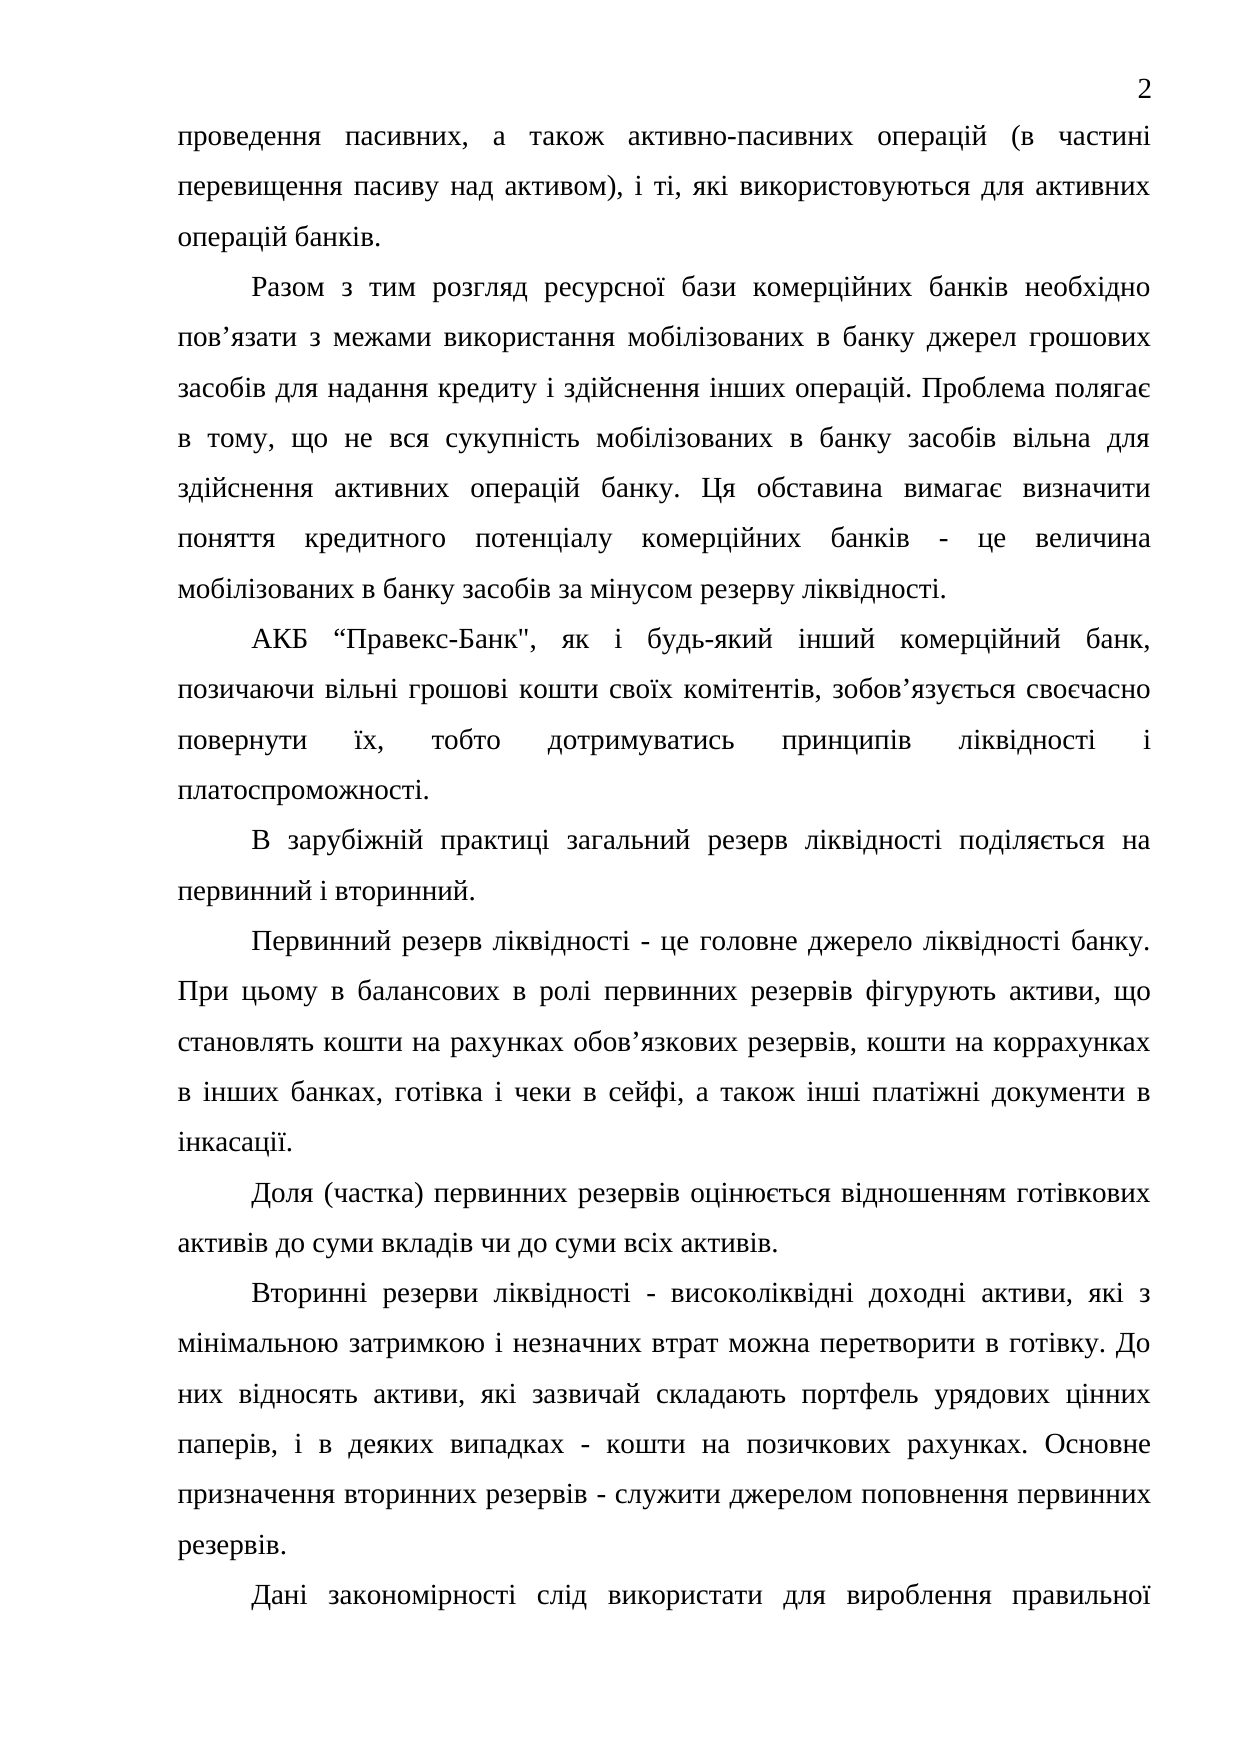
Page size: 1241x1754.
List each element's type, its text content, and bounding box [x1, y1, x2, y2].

text Первинний резерв ліквідності - це головне джерело ліквідності банку. При цьому в балансових в ролі первинних резервів фігурують активи, що становлять кошти на рахунках обов’язкових резервів, кошти на коррахунках в інших банках, готівка і чеки в сейфі, а також інші платіжні документи в інкасації. [177, 923, 1152, 1158]
text Вторинні резерви ліквідності - високоліквідні доходні активи, які з мінімальною затримкою і незначних втрат можна перетворити в готівку. До них відносять активи, які зазвичай складають портфель урядових цінних паперів, і в деяких випадках - кошти на позичкових рахунках. Основне призначення вторинних резервів - служити джерелом поповнення первинних резервів. [177, 1275, 1152, 1560]
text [177, 1577, 1152, 1611]
text В зарубіжній практиці загальний резерв ліквідності поділяється на первинний і вторинний. [177, 822, 1152, 906]
text Разом з тим розгляд ресурсної бази комерційних банків необхідно пов’язати з межами використання мобілізованих в банку джерел грошових засобів для надання кредиту і здійснення інших операцій. Проблема полягає в тому, що не вся сукупність мобілізованих в банку засобів вільна для здійснення активних операцій банку. Ця обставина вимагає визначити поняття кредитного потенціалу комерційних банків - це величина мобілізованих в банку засобів за мінусом резерву ліквідності. [177, 269, 1152, 604]
text Доля (частка) первинних резервів оцінюється відношенням готівкових активів до суми вкладів чи до суми всіх активів. [177, 1175, 1152, 1258]
text АКБ “Правекс-Банк", як і будь-який інший комерційний банк, позичаючи вільні грошові кошти своїх комітентів, зобов’язується своєчасно повернути їх, тобто дотримуватись принципів ліквідності і платоспроможності. [177, 621, 1152, 806]
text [177, 118, 1152, 252]
